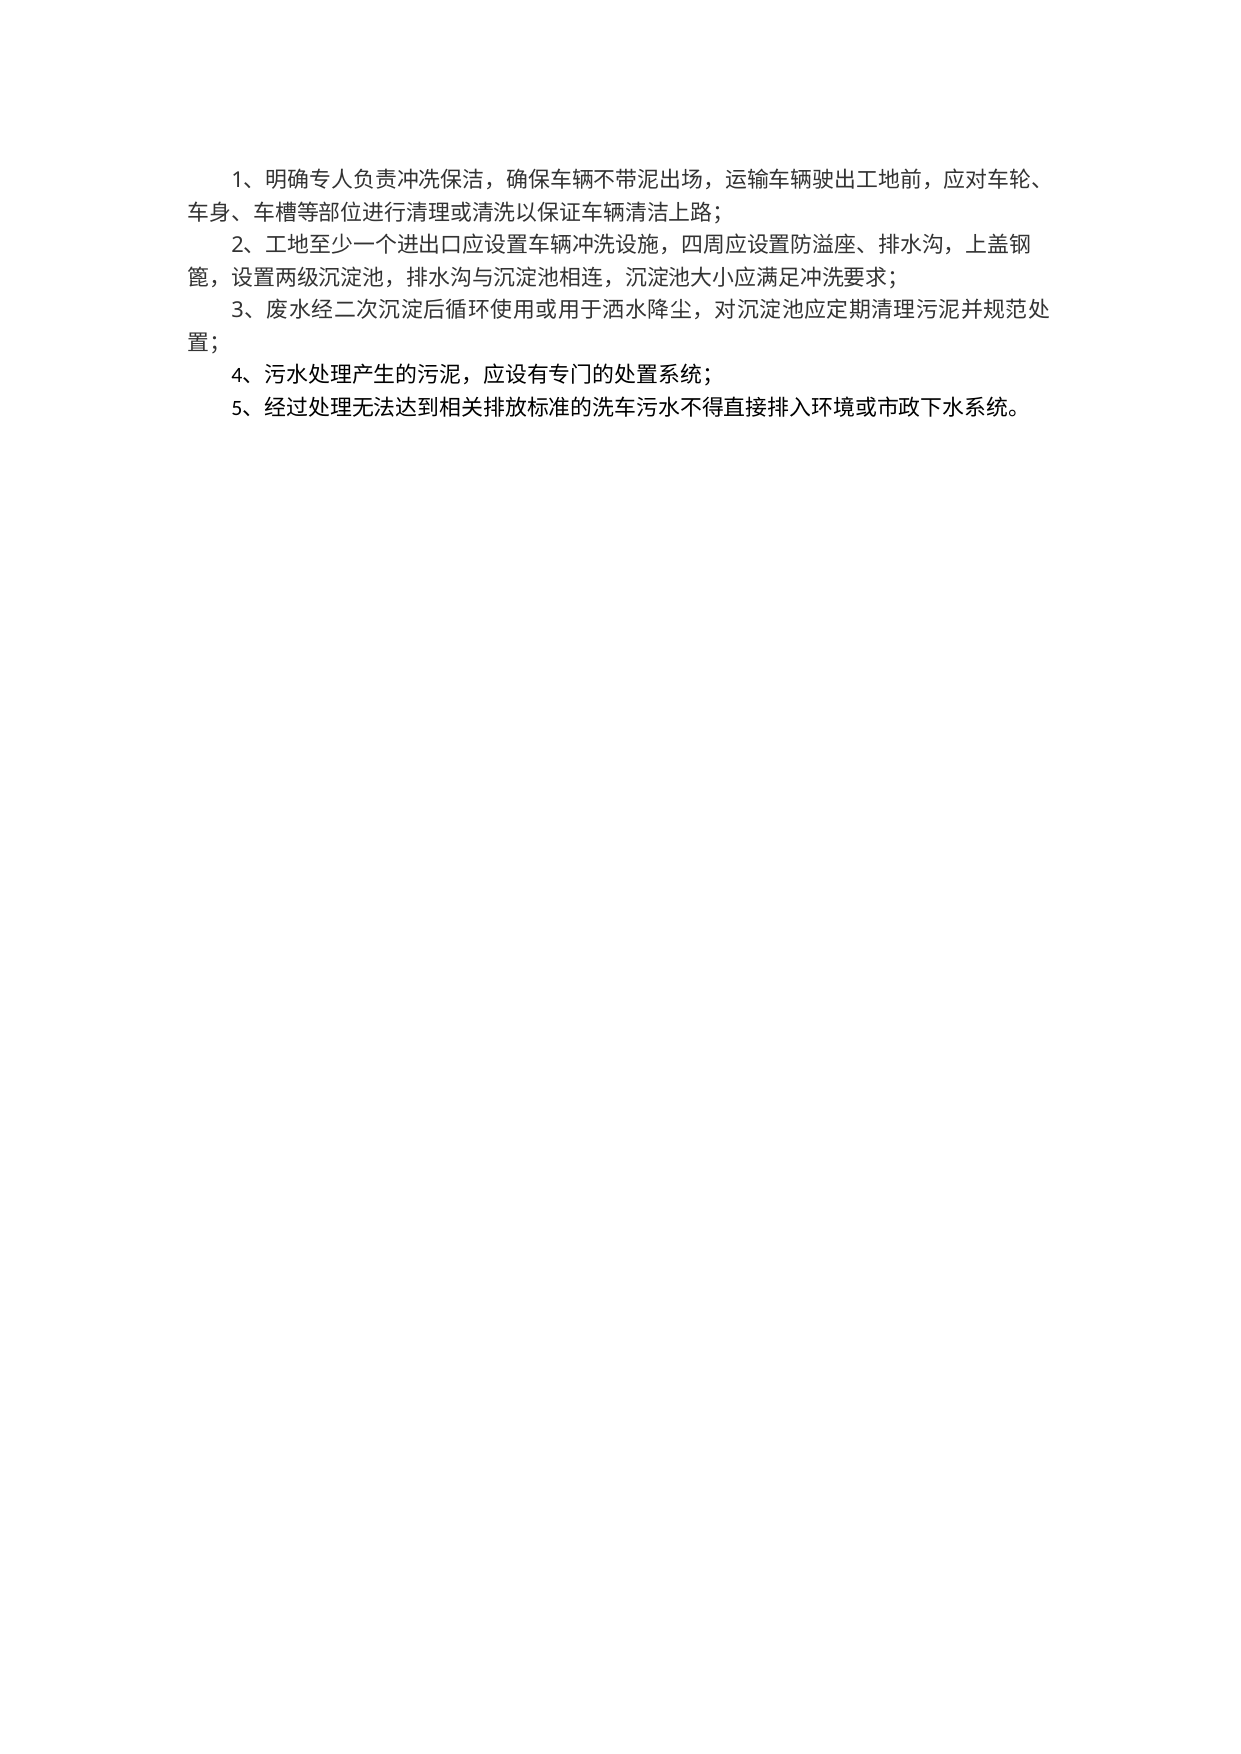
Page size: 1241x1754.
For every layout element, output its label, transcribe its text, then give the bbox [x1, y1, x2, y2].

text 5、经过处理无法达到相关排放标准的洗车污水不得直接排入环境或市政下水系统。 [187, 389, 1053, 422]
text 2、工地至少一个进出口应设置车辆冲洗设施，四周应设置防溢座、排水沟，上盖钢篦，设置两级沉淀池，排水沟与沉淀池相连，沉淀池大小应满足冲洗要求； [187, 227, 1053, 292]
text 4、污水处理产生的污泥，应设有专门的处置系统； [187, 357, 1053, 389]
text 1、明确专人负责冲冼保洁，确保车辆不带泥出场，运输车辆驶出工地前，应对车轮、车身、车槽等部位进行清理或清洗以保证车辆清洁上路； [187, 162, 1053, 227]
text 3、废水经二次沉淀后循环使用或用于洒水降尘，对沉淀池应定期清理污泥并规范处置； [187, 292, 1053, 357]
